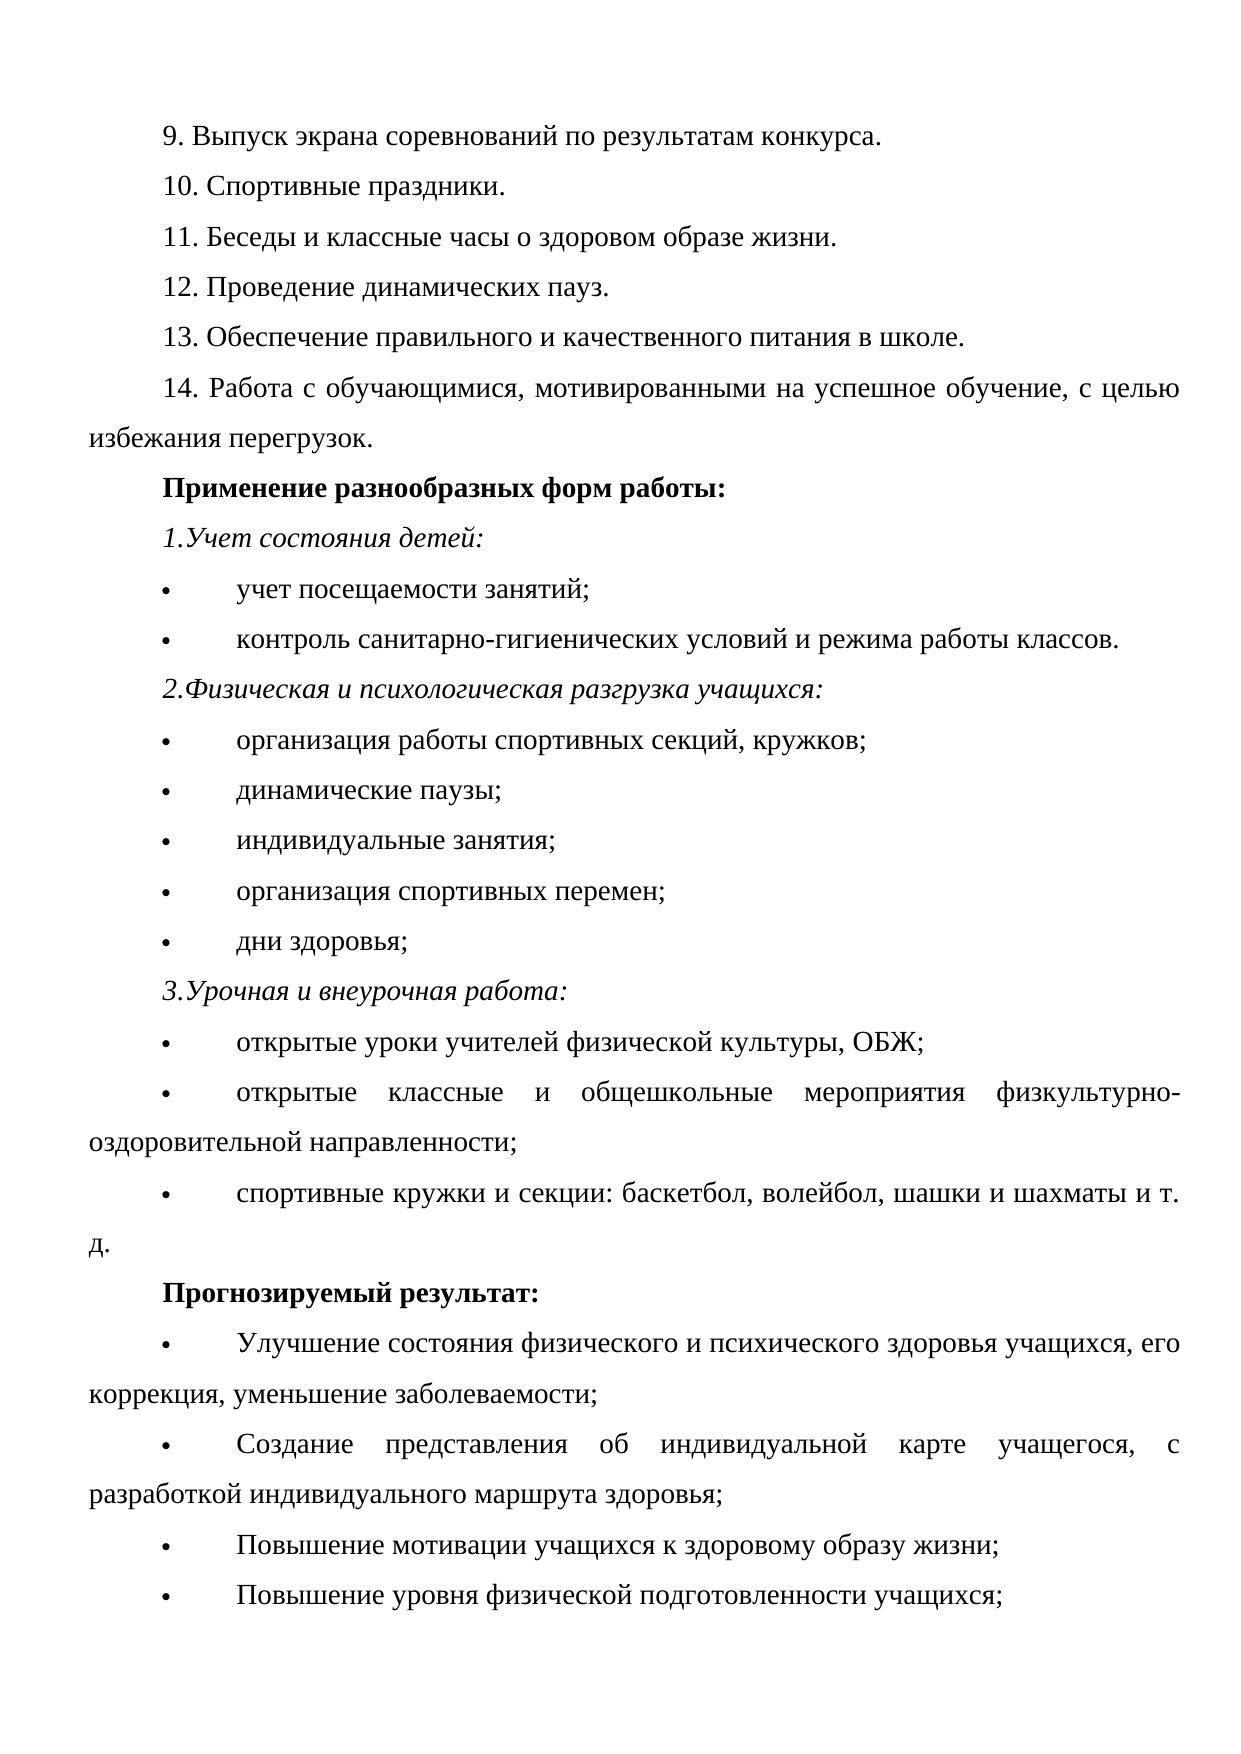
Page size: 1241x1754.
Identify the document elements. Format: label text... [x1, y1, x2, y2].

text 14. Работа с обучающимися, мотивированными на успешное обучение, с целью избежания перегрузок. [89, 370, 1181, 453]
list спортивные кружки и секции: баскетбол, волейбол, шашки и шахматы и т. д. [89, 1175, 1181, 1258]
list индивидуальные занятия; [89, 822, 1181, 856]
list Повышение мотивации учащихся к здоровому образу жизни; [89, 1527, 1181, 1560]
list Повышение уровня физической подготовленности учащихся; [89, 1577, 1181, 1611]
text Применение разнообразных форм работы: [89, 470, 1181, 504]
list организация работы спортивных секций, кружков; [89, 722, 1181, 755]
text 9. Выпуск экрана соревнований по результатам конкурса. [89, 118, 1181, 152]
list открытые классные и общешкольные мероприятия физкультурно-оздоровительной направленности; [89, 1074, 1181, 1158]
text 11. Беседы и классные часы о здоровом образе жизни. [89, 219, 1181, 252]
text 2.Физическая и психологическая разгрузка учащихся: [89, 672, 1181, 705]
text Прогнозируемый результат: [89, 1275, 1181, 1309]
text 13. Обеспечение правильного и качественного питания в школе. [89, 319, 1181, 353]
text 12. Проведение динамических пауз. [89, 269, 1181, 303]
text 10. Спортивные праздники. [89, 168, 1181, 202]
list динамические паузы; [89, 772, 1181, 806]
text 3.Урочная и внеурочная работа: [89, 973, 1181, 1007]
list открытые уроки учителей физической культуры, ОБЖ; [89, 1024, 1181, 1057]
list учет посещаемости занятий; [89, 571, 1181, 604]
list Улучшение состояния физического и психического здоровья учащихся, его коррекция, уменьшение заболеваемости; [89, 1326, 1181, 1409]
list Создание представления об индивидуальной карте учащегося, с разработкой индивидуального маршрута здоровья; [89, 1426, 1181, 1510]
list дни здоровья; [89, 923, 1181, 957]
list организация спортивных перемен; [89, 873, 1181, 906]
list контроль санитарно-гигиенических условий и режима работы классов. [89, 621, 1181, 655]
text 1.Учет состояния детей: [89, 521, 1181, 554]
